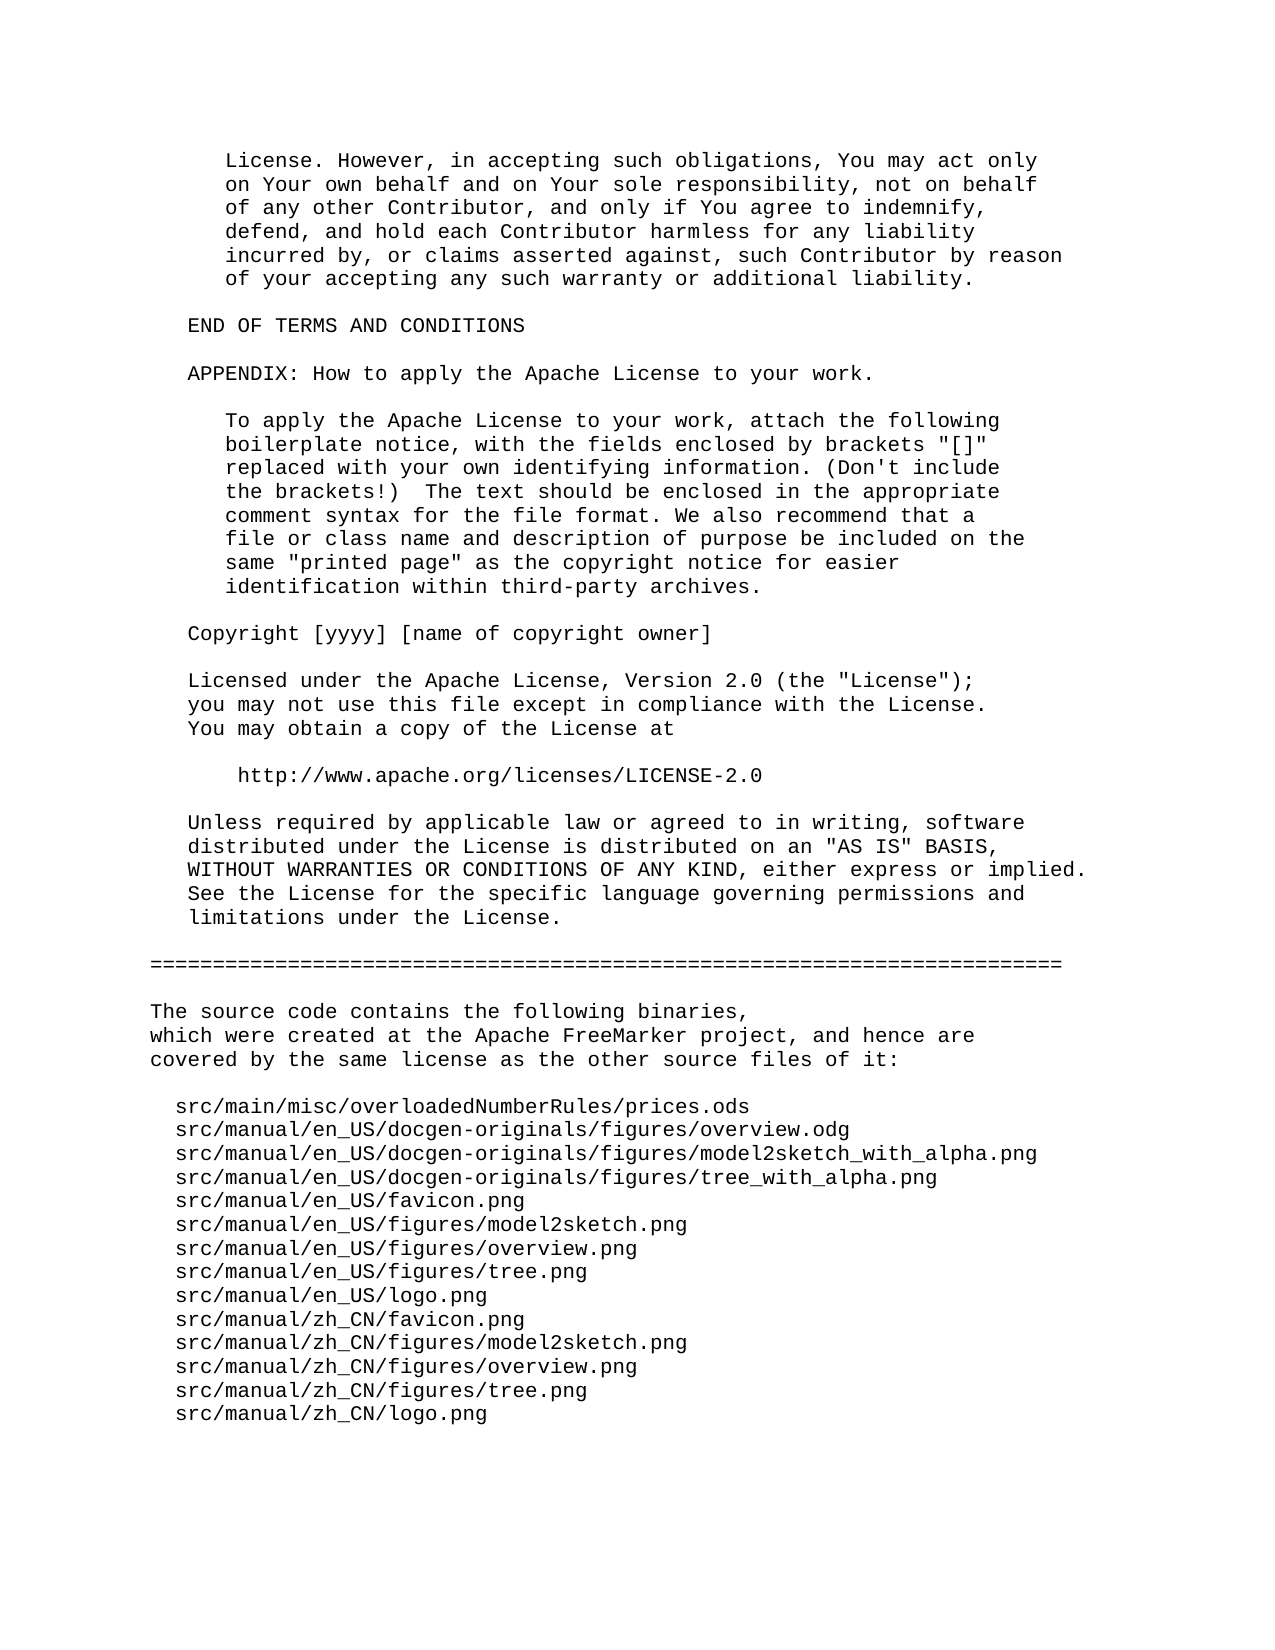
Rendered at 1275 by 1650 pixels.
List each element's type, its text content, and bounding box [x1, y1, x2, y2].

text Unless required by applicable law or agreed to in writing, software [150, 812, 1125, 836]
text src/manual/en_US/favicon.png [150, 1190, 1125, 1214]
text boilerplate notice, with the fields enclosed by brackets "[]" [150, 434, 1125, 457]
text http://www.apache.org/licenses/LICENSE-2.0 [150, 765, 1125, 788]
text limitations under the License. [150, 907, 1125, 930]
text See the License for the specific language governing permissions and [150, 883, 1125, 907]
text of any other Contributor, and only if You agree to indemnify, [150, 197, 1125, 221]
text defend, and hold each Contributor harmless for any liability [150, 221, 1125, 244]
text identification within third-party archives. [150, 576, 1125, 599]
text file or class name and description of purpose be included on the [150, 528, 1125, 552]
text src/manual/zh_CN/favicon.png [150, 1309, 1125, 1332]
text END OF TERMS AND CONDITIONS [150, 316, 1125, 339]
text src/main/misc/overloadedNumberRules/prices.ods [150, 1096, 1125, 1119]
text You may obtain a copy of the License at [150, 717, 1125, 741]
text src/manual/en_US/docgen-originals/figures/overview.odg [150, 1119, 1125, 1143]
text src/manual/en_US/figures/tree.png [150, 1261, 1125, 1285]
text To apply the Apache License to your work, attach the following [150, 410, 1125, 434]
text src/manual/en_US/logo.png [150, 1285, 1125, 1309]
text ========================================================================= [150, 954, 1125, 978]
text Licensed under the Apache License, Version 2.0 (the "License"); [150, 670, 1125, 694]
text which were created at the Apache FreeMarker project, and hence are [150, 1025, 1125, 1048]
text src/manual/zh_CN/logo.png [150, 1403, 1125, 1427]
text Copyright [yyyy] [name of copyright owner] [150, 623, 1125, 647]
text covered by the same license as the other source files of it: [150, 1048, 1125, 1072]
text you may not use this file except in compliance with the License. [150, 694, 1125, 717]
text License. However, in accepting such obligations, You may act only [150, 150, 1125, 174]
text The source code contains the following binaries, [150, 1001, 1125, 1025]
text incurred by, or claims asserted against, such Contributor by reason [150, 244, 1125, 268]
text distributed under the License is distributed on an "AS IS" BASIS, [150, 836, 1125, 859]
text APPENDIX: How to apply the Apache License to your work. [150, 363, 1125, 386]
text src/manual/zh_CN/figures/model2sketch.png [150, 1332, 1125, 1356]
text src/manual/zh_CN/figures/tree.png [150, 1379, 1125, 1403]
text src/manual/en_US/figures/model2sketch.png [150, 1214, 1125, 1238]
text src/manual/zh_CN/figures/overview.png [150, 1356, 1125, 1379]
text comment syntax for the file format. We also recommend that a [150, 505, 1125, 528]
text src/manual/en_US/figures/overview.png [150, 1238, 1125, 1261]
text src/manual/en_US/docgen-originals/figures/tree_with_alpha.png [150, 1167, 1125, 1190]
text of your accepting any such warranty or additional liability. [150, 268, 1125, 292]
text replaced with your own identifying information. (Don't include [150, 457, 1125, 481]
text WITHOUT WARRANTIES OR CONDITIONS OF ANY KIND, either express or implied. [150, 859, 1125, 883]
text on Your own behalf and on Your sole responsibility, not on behalf [150, 174, 1125, 197]
text src/manual/en_US/docgen-originals/figures/model2sketch_with_alpha.png [150, 1143, 1125, 1167]
text the brackets!) The text should be enclosed in the appropriate [150, 481, 1125, 505]
text same "printed page" as the copyright notice for easier [150, 552, 1125, 576]
